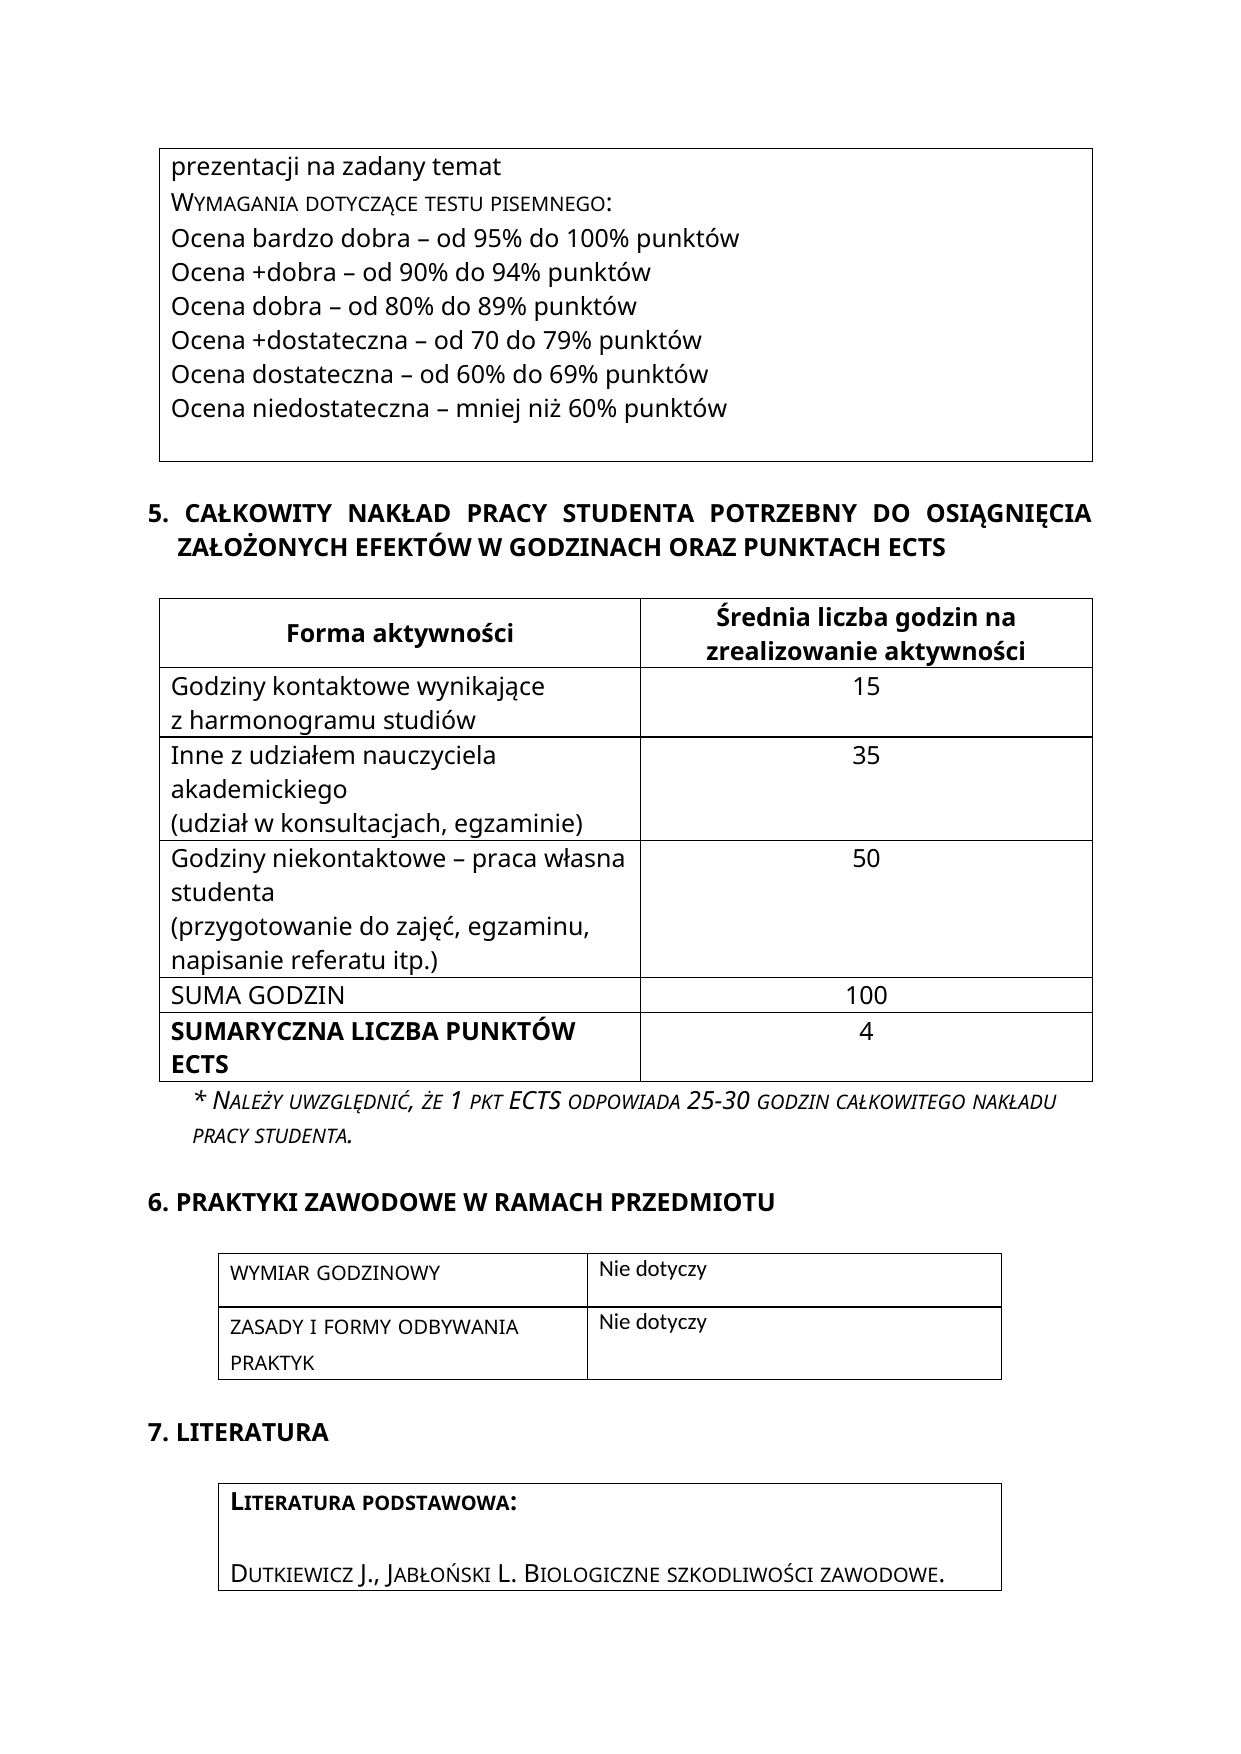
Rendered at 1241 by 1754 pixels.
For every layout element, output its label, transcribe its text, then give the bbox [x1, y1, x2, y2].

text 6. PRAKTYKI ZAWODOWE W RAMACH PRZEDMIOTU [148, 1184, 1093, 1218]
table_cell 50 [641, 841, 1092, 977]
table_cell SUMARYCZNA LICZBA PUNKTÓW ECTS [160, 1013, 640, 1081]
table_cell 4 [641, 1013, 1092, 1081]
table_cell 35 [641, 738, 1092, 840]
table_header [219, 1484, 1001, 1589]
table_cell zasady i formy odbywania praktyk [219, 1308, 587, 1379]
table_cell 15 [641, 668, 1092, 736]
table_header Forma aktywności [160, 599, 640, 667]
table_cell Godziny kontaktowe wynikające z harmonogramu studiów [160, 668, 640, 736]
table_cell SUMA GODZIN [160, 978, 640, 1012]
table_cell Inne z udziałem nauczyciela akademickiego (udział w konsultacjach, egzaminie) [160, 738, 640, 840]
text * Należy uwzględnić, że 1 pkt ECTS odpowiada 25-30 godzin całkowitego nakładu pracy studenta. [192, 1082, 1093, 1150]
table_header Średnia liczba godzin na zrealizowanie aktywności [641, 599, 1092, 667]
table_cell 100 [641, 978, 1092, 1012]
text 7. LITERATURA [148, 1414, 1093, 1448]
table_cell Godziny niekontaktowe – praca własna studenta (przygotowanie do zajęć, egzaminu, napisanie referatu itp.) [160, 841, 640, 977]
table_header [160, 149, 1092, 461]
table_header wymiar godzinowy [219, 1254, 587, 1306]
table_cell Nie dotyczy [588, 1308, 1001, 1379]
text 5. CAŁKOWITY NAKŁAD PRACY STUDENTA POTRZEBNY DO OSIĄGNIĘCIA ZAŁOŻONYCH EFEKTÓW W GODZINACH ORAZ PUNKTACH ECTS [148, 496, 1093, 564]
table_header Nie dotyczy [588, 1254, 1001, 1306]
